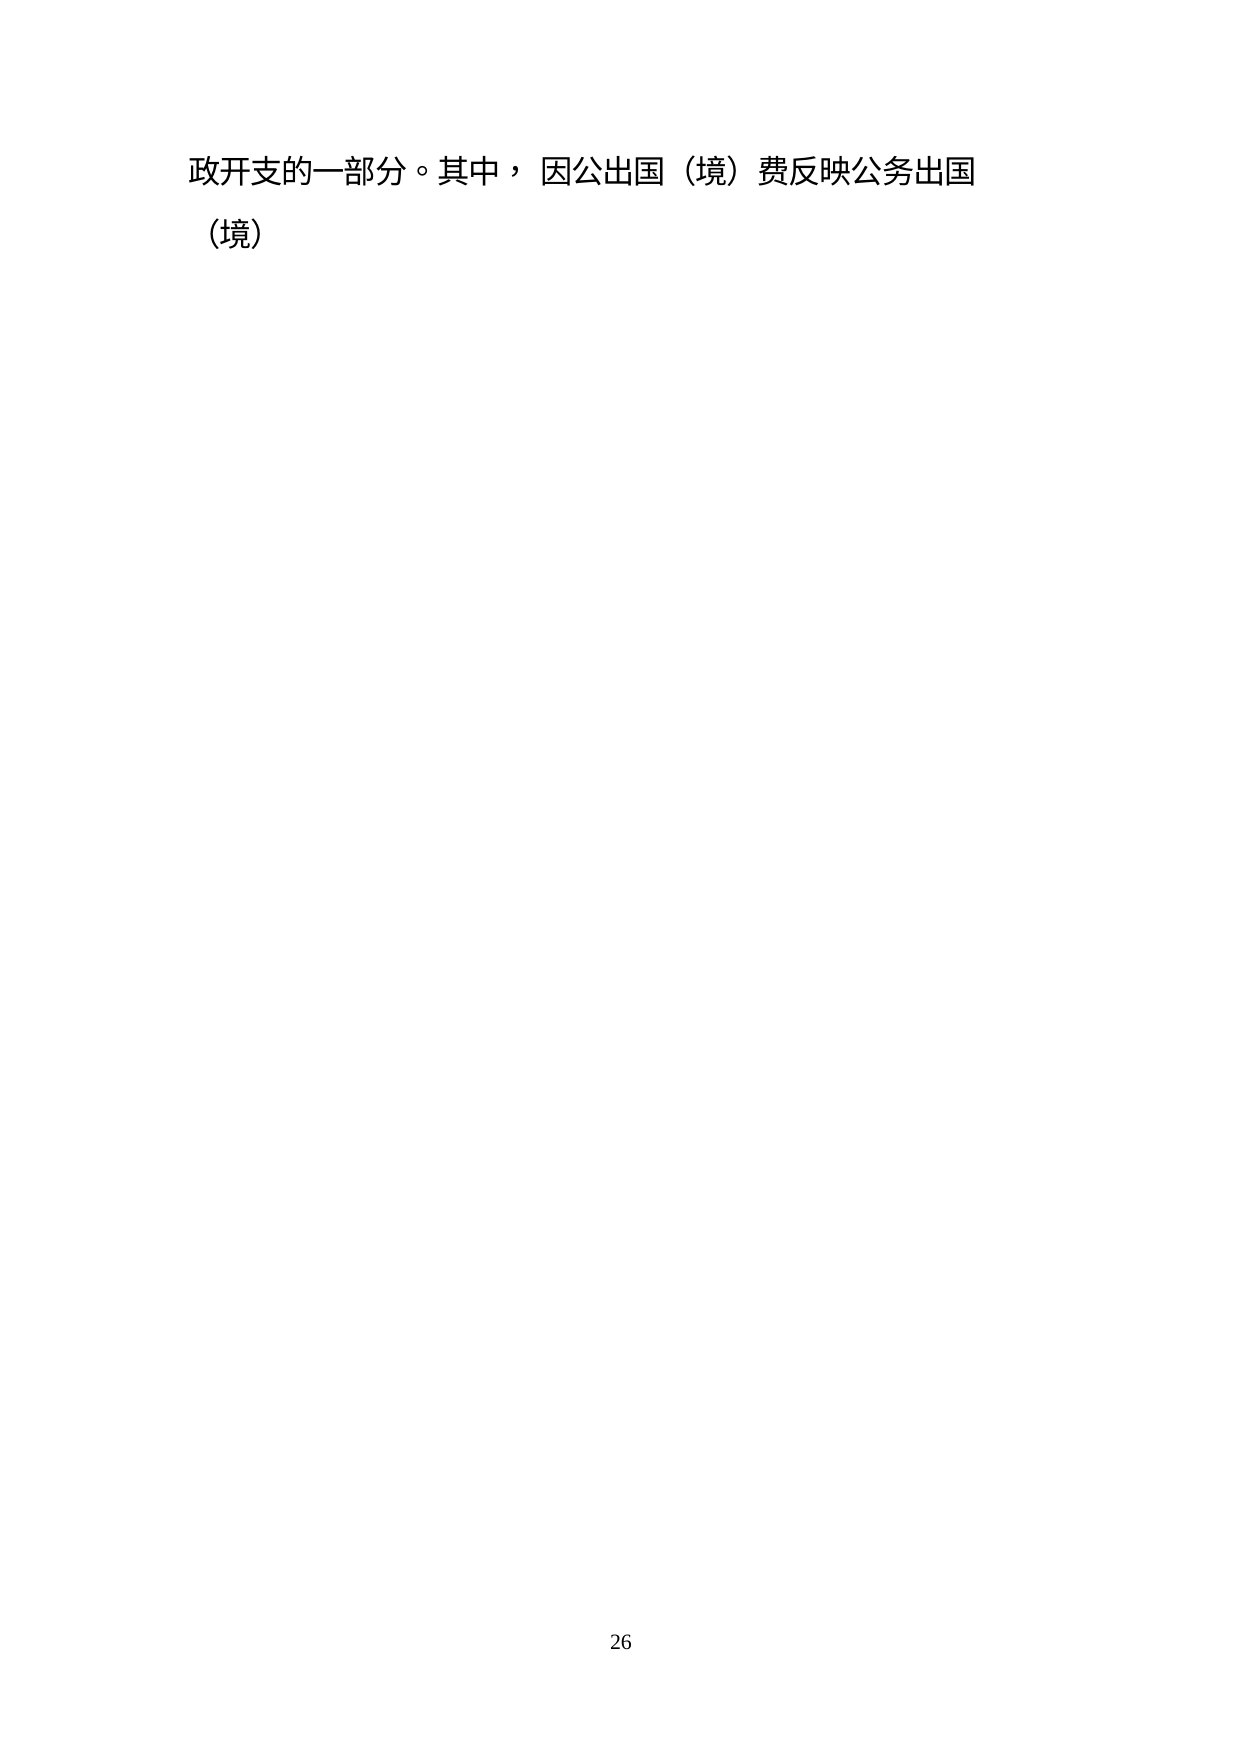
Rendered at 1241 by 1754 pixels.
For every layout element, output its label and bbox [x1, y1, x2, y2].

text [188, 149, 1069, 255]
